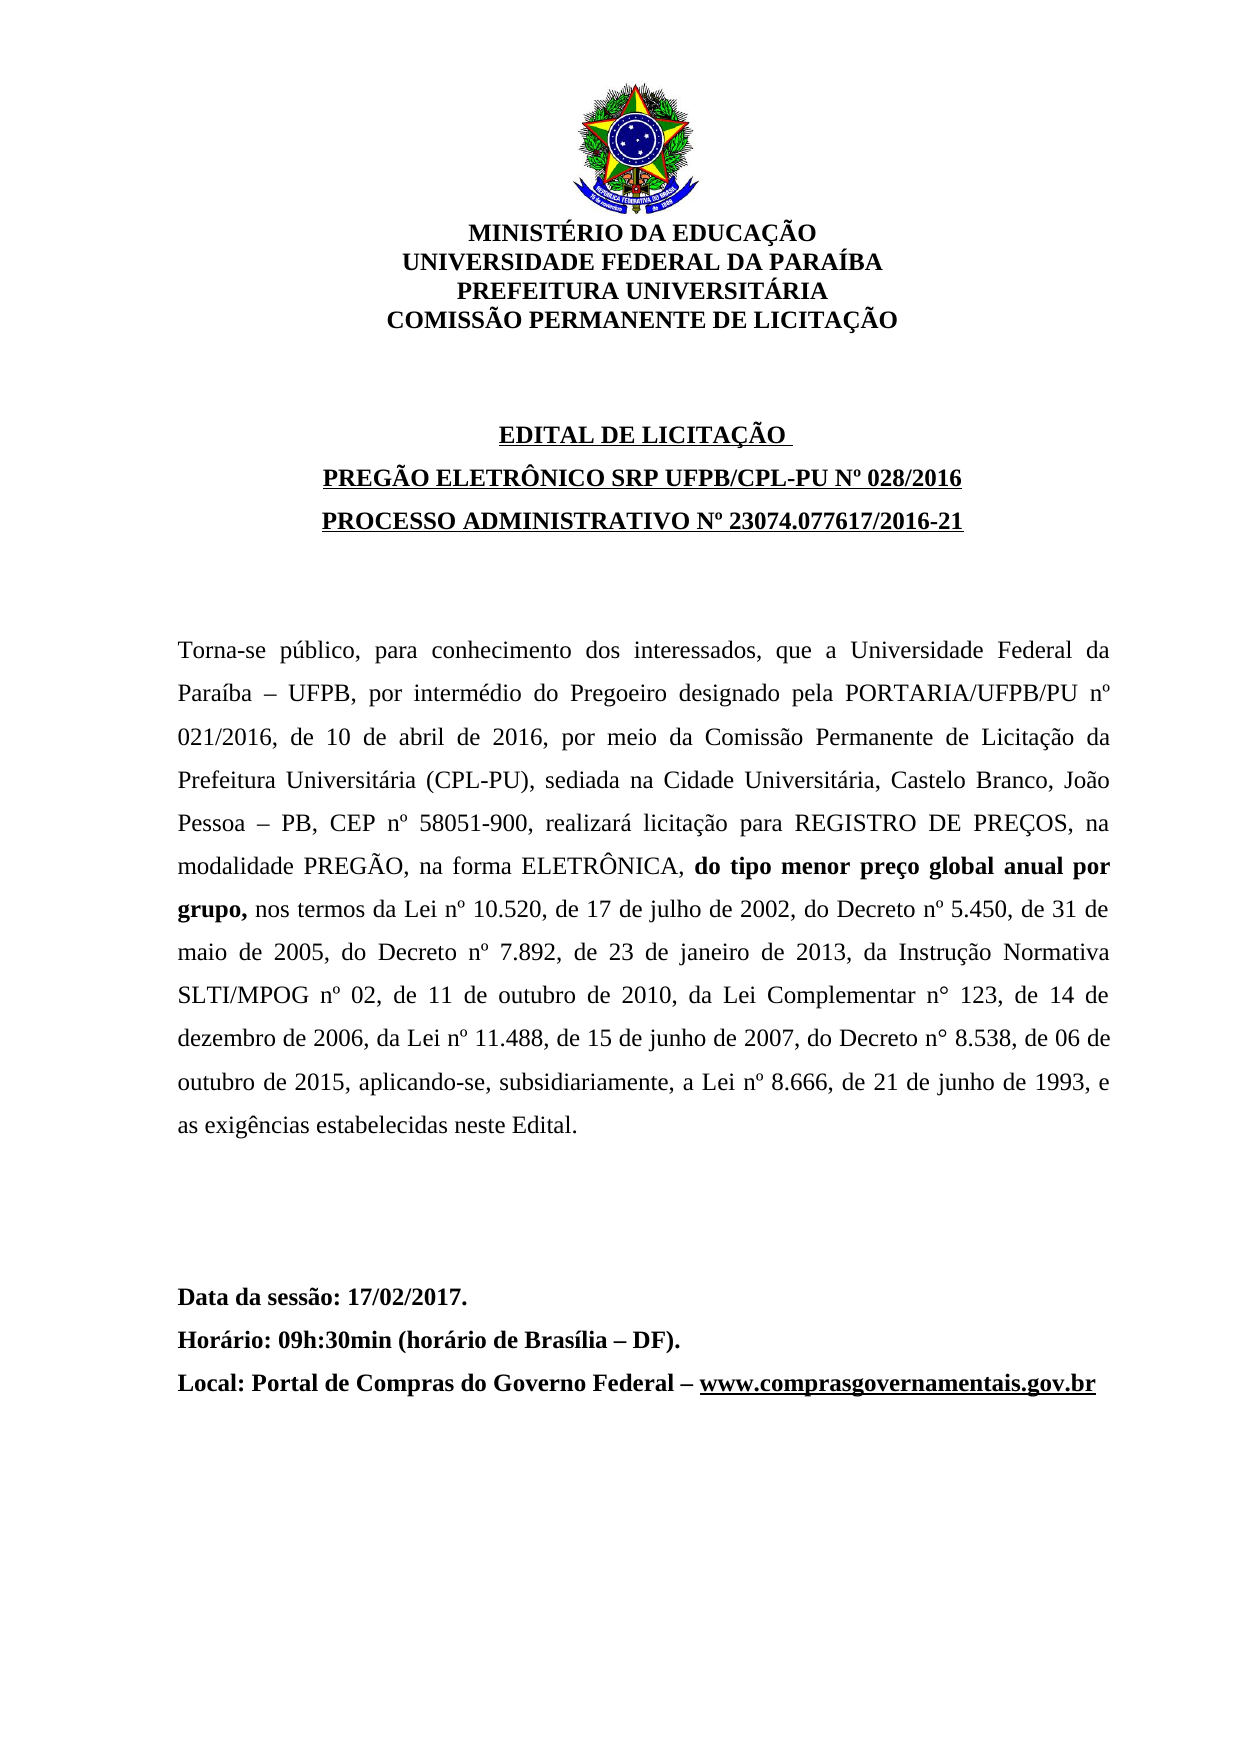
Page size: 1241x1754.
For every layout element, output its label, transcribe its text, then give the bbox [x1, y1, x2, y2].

text COMISSÃO PERMANENTE DE LICITAÇÃO [177, 305, 1107, 333]
text Torna-se público, para conhecimento dos interessados, que a Universidade Federal da Paraíba – UFPB, por intermédio do Pregoeiro designado pela PORTARIA/UFPB/PU nº 021/2016, de 10 de abril de 2016, por meio da Comissão Permanente de Licitação da Prefeitura Universitária (CPL-PU), sediada na Cidade Universitária, Castelo Branco, João Pessoa – PB, CEP nº 58051-900, realizará licitação para REGISTRO DE PREÇOS, na modalidade PREGÃO, na forma ELETRÔNICA, do tipo menor preço global anual por grupo, nos termos da Lei nº 10.520, de 17 de julho de 2002, do Decreto nº 5.450, de 31 de maio de 2005, do Decreto nº 7.892, de 23 de janeiro de 2013, da Instrução Normativa SLTI/MPOG nº 02, de 11 de outubro de 2010, da Lei Complementar n° 123, de 14 de dezembro de 2006, da Lei nº 11.488, de 15 de junho de 2007, do Decreto n° 8.538, de 06 de outubro de 2015, aplicando-se, subsidiariamente, a Lei nº 8.666, de 21 de junho de 1993, e as exigências estabelecidas neste Edital. [177, 635, 1111, 1138]
text UNIVERSIDADE FEDERAL DA PARAÍBA [177, 247, 1107, 276]
text PREGÃO ELETRÔNICO SRP UFPB/CPL-PU Nº 028/2016 [177, 463, 1107, 492]
picture [572, 81, 700, 216]
text MINISTÉRIO DA EDUCAÇÃO [177, 218, 1107, 247]
text PREFEITURA UNIVERSITÁRIA [177, 276, 1107, 305]
text PROCESSO ADMINISTRATIVO Nº 23074.077617/2016-21 [177, 506, 1107, 535]
text Data da sessão: 17/02/2017. [177, 1282, 1107, 1311]
text Local: Portal de Compras do Governo Federal – www.comprasgovernamentais.gov.br [177, 1368, 1107, 1397]
text Horário: 09h:30min (horário de Brasília – DF). [177, 1325, 1107, 1354]
text EDITAL DE LICITAÇÃO [177, 420, 1107, 448]
